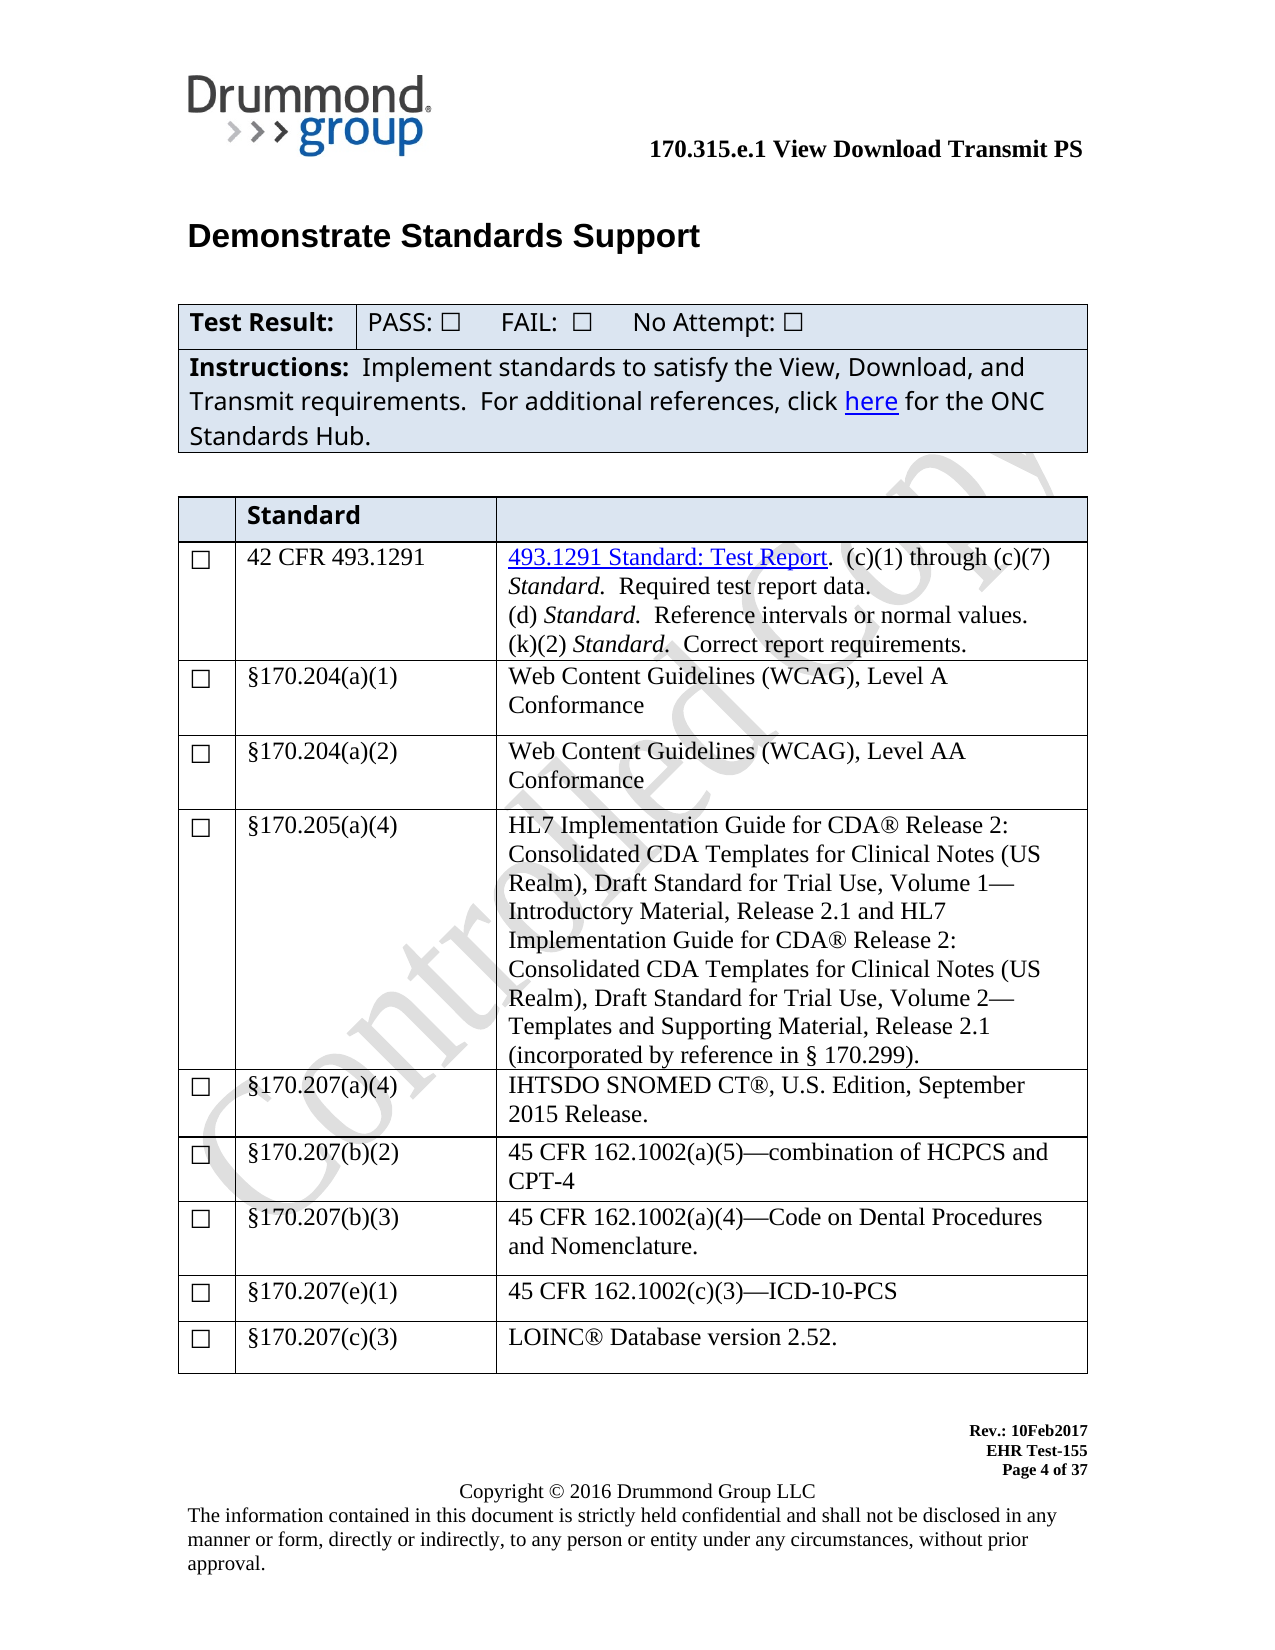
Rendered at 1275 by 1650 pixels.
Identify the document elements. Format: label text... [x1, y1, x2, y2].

table_cell LOINC® Database version 2.52. [497, 1322, 1087, 1373]
table_cell §170.204(a)(2) [236, 736, 496, 809]
table_header PASS: FAIL: No Attempt: [357, 305, 1087, 349]
table_cell §170.207(b)(3) [236, 1202, 496, 1275]
table_header Test Result: [179, 305, 356, 349]
table_cell 45 CFR 162.1002(a)(4)—Code on Dental Procedures and Nomenclature. [497, 1202, 1087, 1275]
table_cell Web Content Guidelines (WCAG), Level A Conformance [497, 661, 1087, 735]
table_cell §170.207(b)(2) [236, 1138, 496, 1201]
picture [187, 75, 433, 157]
table_header [179, 498, 235, 541]
table_cell §170.204(a)(1) [236, 661, 496, 735]
table_cell §170.207(a)(4) [236, 1070, 496, 1136]
table_header Standard [236, 498, 496, 541]
table_cell Web Content Guidelines (WCAG), Level AA Conformance [497, 736, 1087, 809]
table_cell §170.207(e)(1) [236, 1276, 496, 1321]
table_cell §170.207(c)(3) [236, 1322, 496, 1373]
table_cell IHTSDO SNOMED CT®, U.S. Edition, September 2015 Release. [497, 1070, 1087, 1136]
table_cell 45 CFR 162.1002(c)(3)—ICD-10-PCS [497, 1276, 1087, 1321]
table_cell 45 CFR 162.1002(a)(5)—combination of HCPCS and CPT-4 [497, 1138, 1087, 1201]
table_cell 493.1291 Standard: Test Report. (c)(1) through (c)(7) Standard. Required test report data. (d) Standard. Reference intervals or normal values. (k)(2) Standard. Correct report requirements. [497, 543, 1087, 660]
table_header [497, 498, 1087, 541]
table_cell Instructions: Implement standards to satisfy the View, Download, and Transmit requirements. For additional references, click here for the ONC Standards Hub. [179, 350, 1087, 452]
table_cell 42 CFR 493.1291 [236, 543, 496, 660]
table_cell HL7 Implementation Guide for CDA® Release 2: Consolidated CDA Templates for Clinical Notes (US Realm), Draft Standard for Trial Use, Volume 1—Introductory Material, Release 2.1 and HL7 Implementation Guide for CDA® Release 2: Consolidated CDA Templates for Clinical Notes (US Realm), Draft Standard for Trial Use, Volume 2—Templates and Supporting Material, Release 2.1 (incorporated by reference in § 170.299). [497, 810, 1087, 1069]
table_cell §170.205(a)(4) [236, 810, 496, 1069]
subtitle Demonstrate Standards Support [187, 216, 1087, 254]
